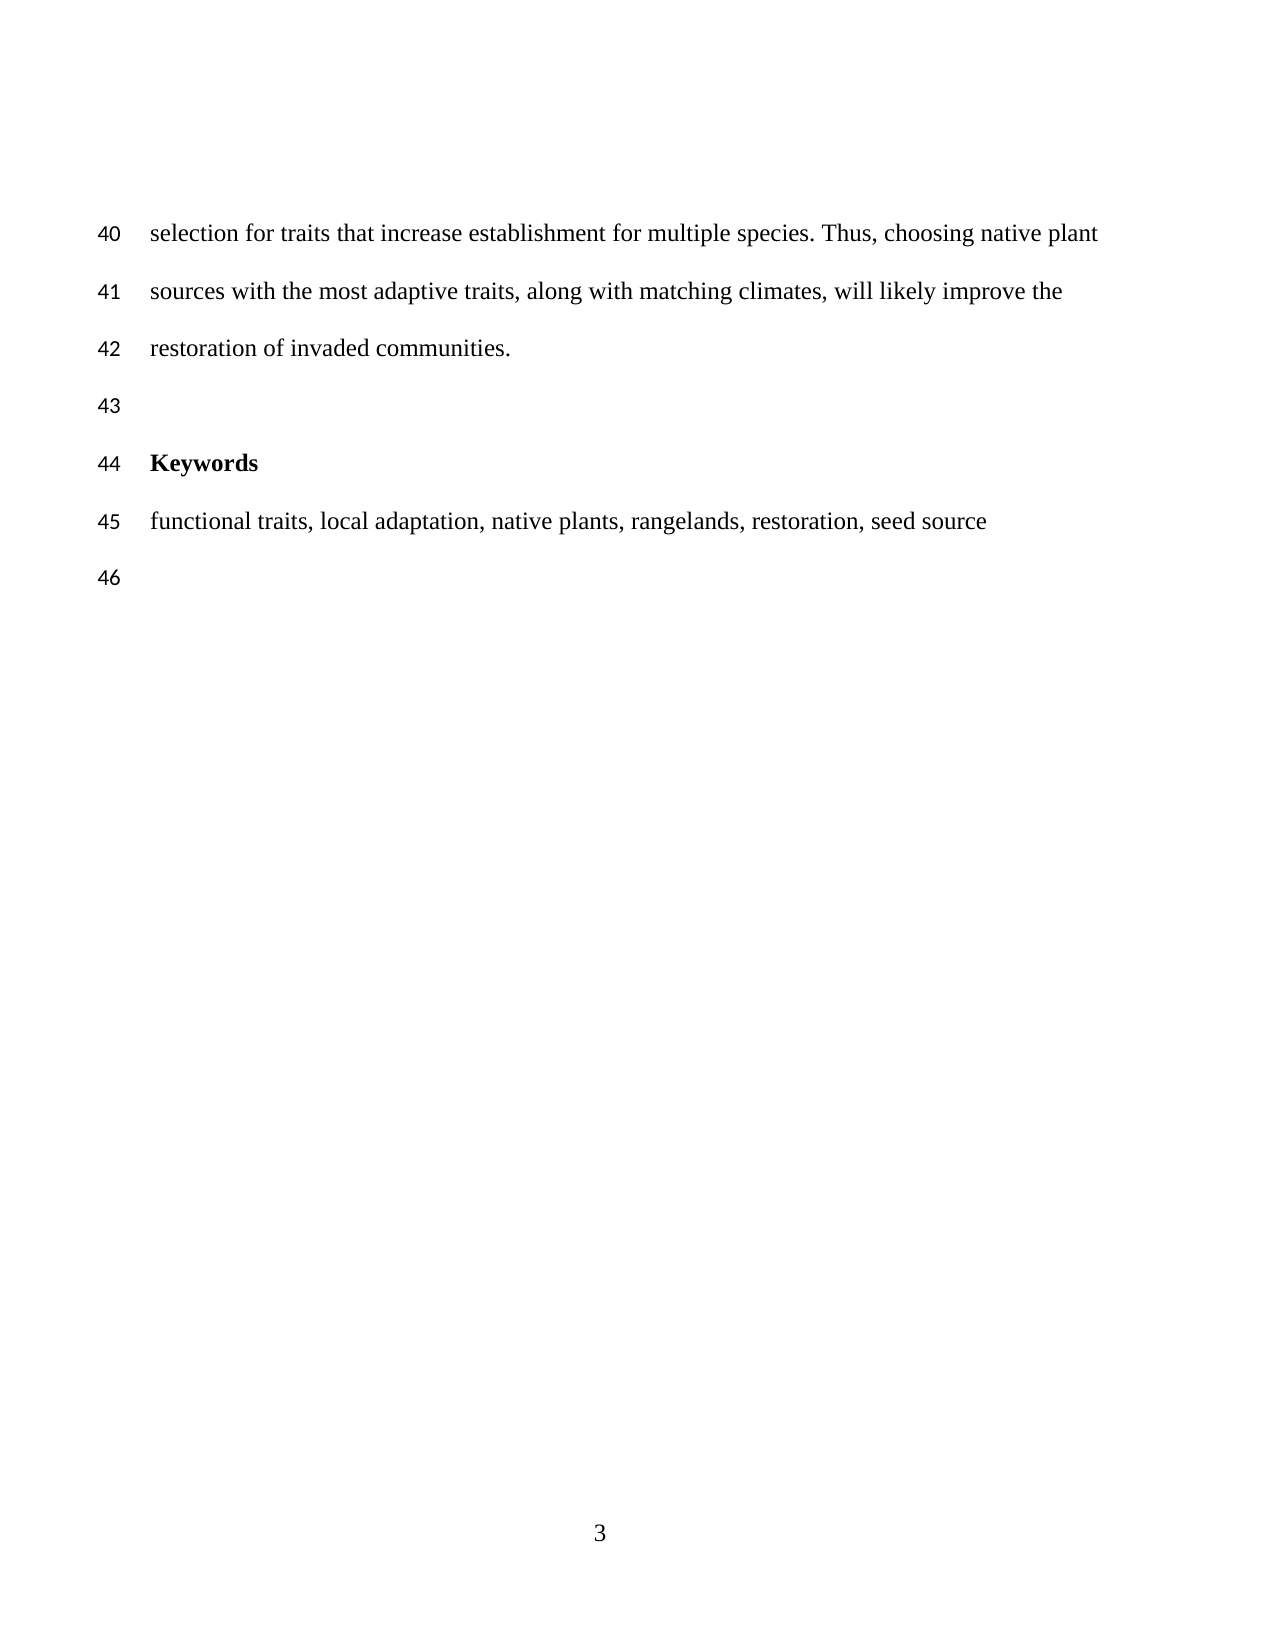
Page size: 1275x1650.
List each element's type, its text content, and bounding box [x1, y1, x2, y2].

subtitle Keywords [150, 448, 1125, 477]
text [150, 218, 1125, 362]
text functional traits, local adaptation, native plants, rangelands, restoration, seed source [150, 506, 1125, 535]
